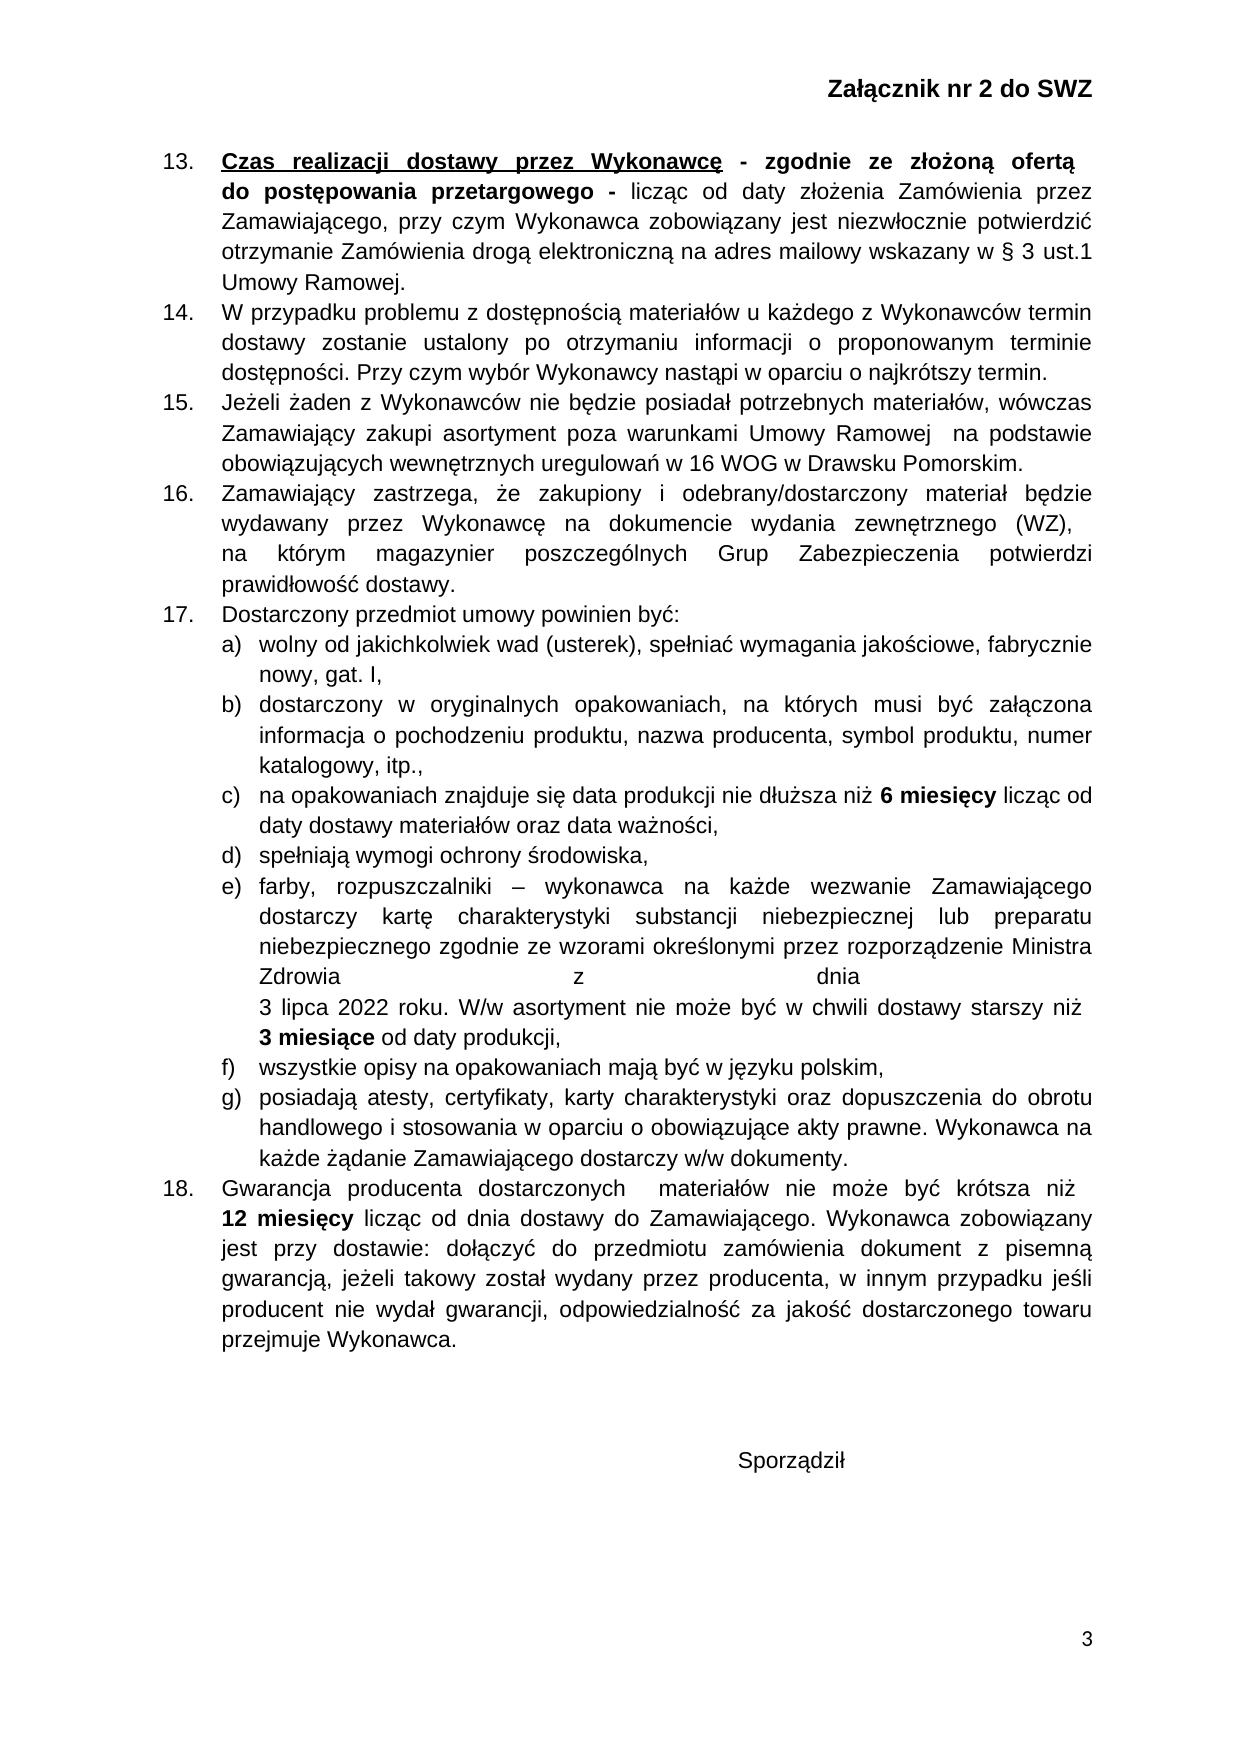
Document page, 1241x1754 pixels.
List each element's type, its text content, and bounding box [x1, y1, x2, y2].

list farby, rozpuszczalniki – wykonawca na każde wezwanie Zamawiającego dostarczy kartę charakterystyki substancji niebezpiecznej lub preparatu niebezpiecznego zgodnie ze wzorami określonymi przez rozporządzenie Ministra Zdrowia z dnia 3 lipca 2022 roku. W/w asortyment nie może być w chwili dostawy starszy niż 3 miesiące od daty produkcji, [221, 873, 1093, 1050]
list posiadają atesty, certyfikaty, karty charakterystyki oraz dopuszczenia do obrotu handlowego i stosowania w oparciu o obowiązujące akty prawne. Wykonawca na każde żądanie Zamawiającego dostarczy w/w dokumenty. [221, 1084, 1093, 1171]
list dostarczony w oryginalnych opakowaniach, na których musi być załączona informacja o pochodzeniu produktu, nazwa producenta, symbol produktu, numer katalogowy, itp., [221, 691, 1093, 778]
list spełniają wymogi ochrony środowiska, [221, 842, 1093, 869]
text Sporządził [162, 1447, 1093, 1473]
list Zamawiający zastrzega, że zakupiony i odebrany/dostarczony materiał będzie wydawany przez Wykonawcę na dokumencie wydania zewnętrznego (WZ), na którym magazynier poszczególnych Grup Zabezpieczenia potwierdzi prawidłowość dostawy. [162, 480, 1093, 597]
list Jeżeli żaden z Wykonawców nie będzie posiadał potrzebnych materiałów, wówczas Zamawiający zakupi asortyment poza warunkami Umowy Ramowej na podstawie obowiązujących wewnętrznych uregulowań w 16 WOG w Drawsku Pomorskim. [162, 389, 1093, 476]
list Dostarczony przedmiot umowy powinien być: [162, 601, 1093, 627]
list Gwarancja producenta dostarczonych materiałów nie może być krótsza niż 12 miesięcy licząc od dnia dostawy do Zamawiającego. Wykonawca zobowiązany jest przy dostawie: dołączyć do przedmiotu zamówienia dokument z pisemną gwarancją, jeżeli takowy został wydany przez producenta, w innym przypadku jeśli producent nie wydał gwarancji, odpowiedzialność za jakość dostarczonego towaru przejmuje Wykonawca. [162, 1175, 1093, 1352]
list na opakowaniach znajduje się data produkcji nie dłuższa niż 6 miesięcy licząc od daty dostawy materiałów oraz data ważności, [221, 782, 1093, 838]
subtitle Czas realizacji dostawy przez Wykonawcę - zgodnie ze złożoną ofertą do postępowania przetargowego - licząc od daty złożenia Zamówienia przez Zamawiającego, przy czym Wykonawca zobowiązany jest niezwłocznie potwierdzić otrzymanie Zamówienia drogą elektroniczną na adres mailowy wskazany w § 3 ust.1 Umowy Ramowej. [162, 148, 1092, 295]
list wolny od jakichkolwiek wad (usterek), spełniać wymagania jakościowe, fabrycznie nowy, gat. I, [221, 631, 1093, 687]
list W przypadku problemu z dostępnością materiałów u każdego z Wykonawców termin dostawy zostanie ustalony po otrzymaniu informacji o proponowanym terminie dostępności. Przy czym wybór Wykonawcy nastąpi w oparciu o najkrótszy termin. [162, 299, 1093, 385]
list wszystkie opisy na opakowaniach mają być w języku polskim, [221, 1054, 1093, 1080]
